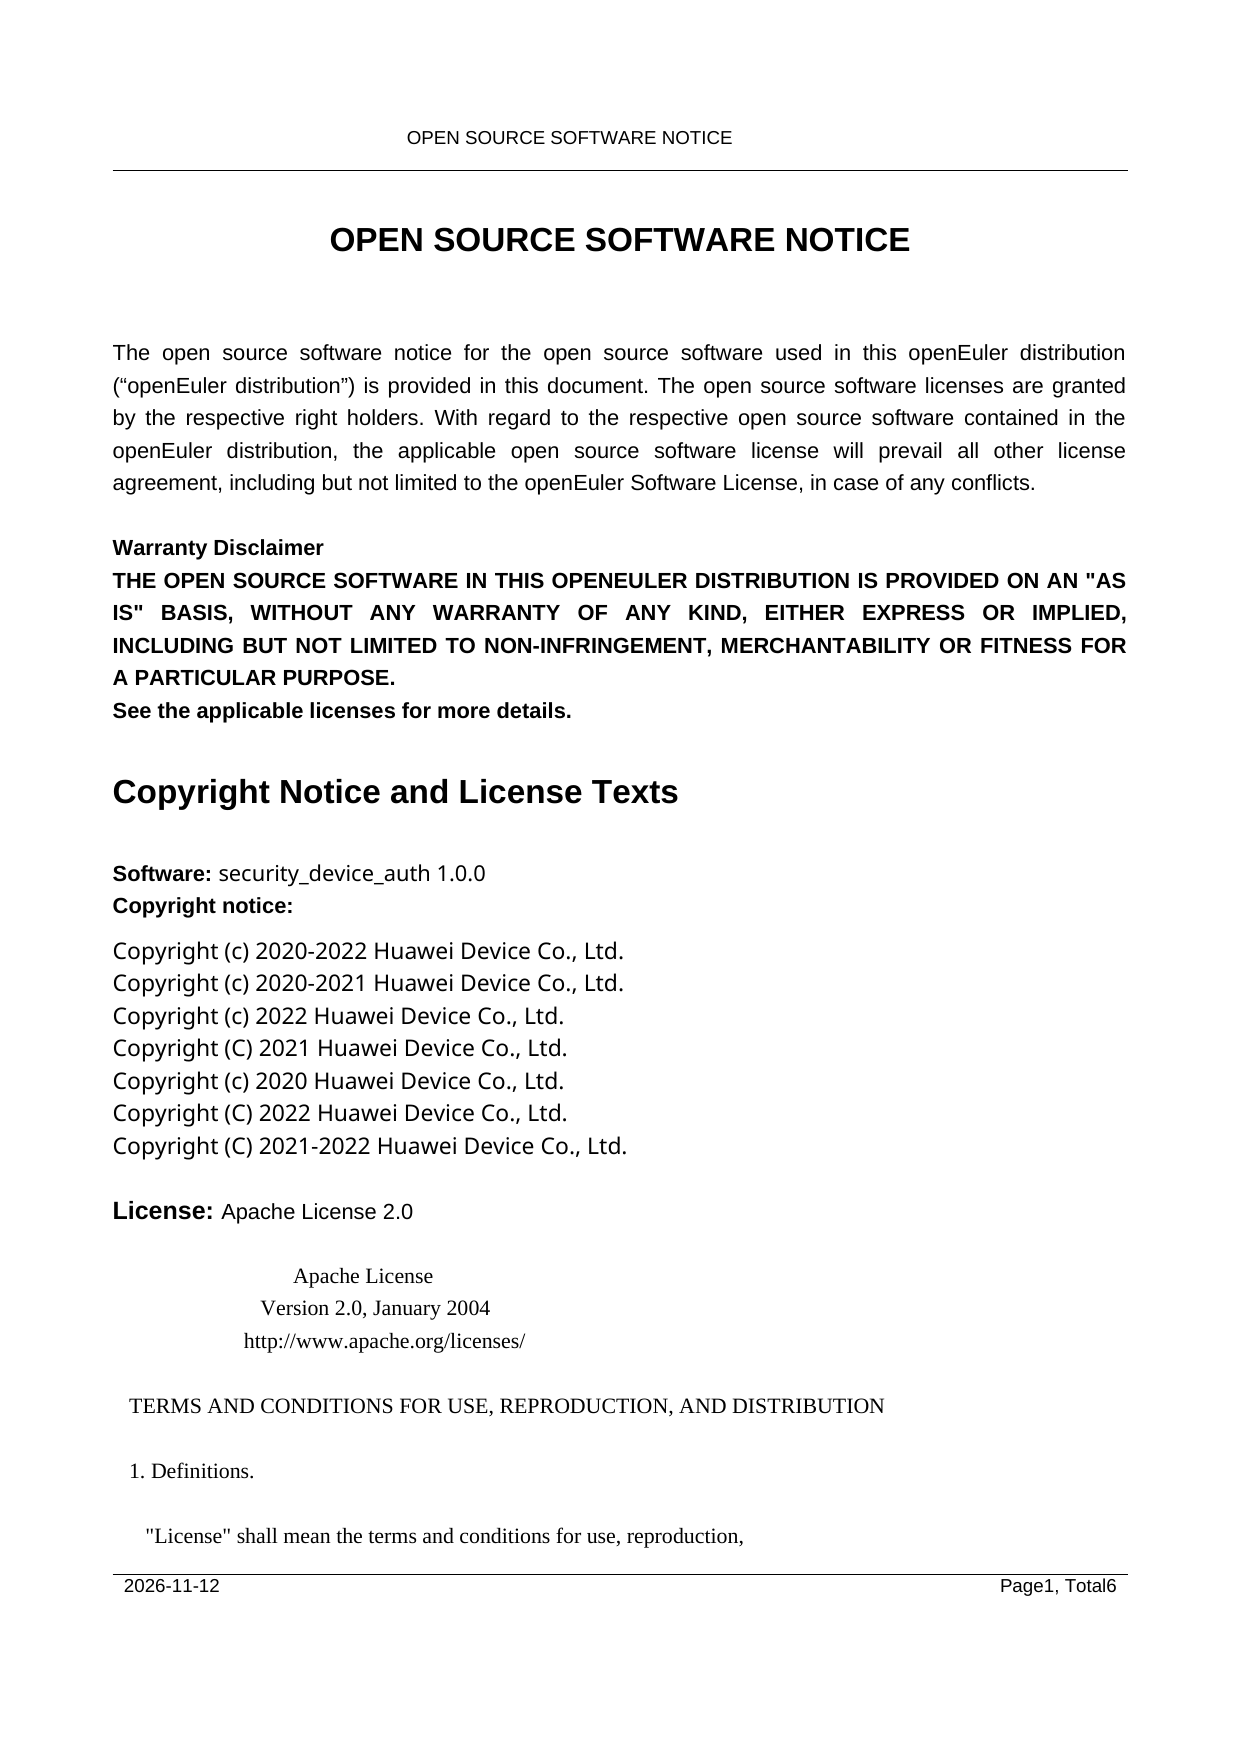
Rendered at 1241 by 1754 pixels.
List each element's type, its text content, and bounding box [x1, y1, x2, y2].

text Warranty Disclaimer [112, 531, 1128, 564]
title Software: security_device_auth 1.0.0 [112, 856, 1128, 889]
text Copyright notice: [112, 889, 1128, 921]
text License: Apache License 2.0 [112, 1194, 1128, 1226]
text THE OPEN SOURCE SOFTWARE IN THIS OPENEULER DISTRIBUTION IS PROVIDED ON AN "AS IS" BASIS, WITHOUT ANY WARRANTY OF ANY KIND, EITHER EXPRESS OR IMPLIED, INCLUDING BUT NOT LIMITED TO NON-INFRINGEMENT, MERCHANTABILITY OR FITNESS FOR A PARTICULAR PURPOSE. See the applicable licenses for more details. [112, 564, 1128, 726]
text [112, 1226, 1128, 1551]
text Copyright (c) 2020-2022 Huawei Device Co., Ltd. Copyright (c) 2020-2021 Huawei Device Co., Ltd. Copyright (c) 2022 Huawei Device Co., Ltd. Copyright (C) 2021 Huawei Device Co., Ltd. Copyright (c) 2020 Huawei Device Co., Ltd. Copyright (C) 2022 Huawei Device Co., Ltd. Copyright (C) 2021-2022 Huawei Device Co., Ltd. [112, 934, 1128, 1194]
text OPEN SOURCE SOFTWARE NOTICE [112, 206, 1128, 271]
text Copyright Notice and License Texts [112, 759, 1128, 824]
text The open source software notice for the open source software used in this openEuler distribution (“openEuler distribution”) is provided in this document. The open source software licenses are granted by the respective right holders. With regard to the respective open source software contained in the openEuler distribution, the applicable open source software license will prevail all other license agreement, including but not limited to the openEuler Software License, in case of any conflicts. [112, 336, 1128, 499]
